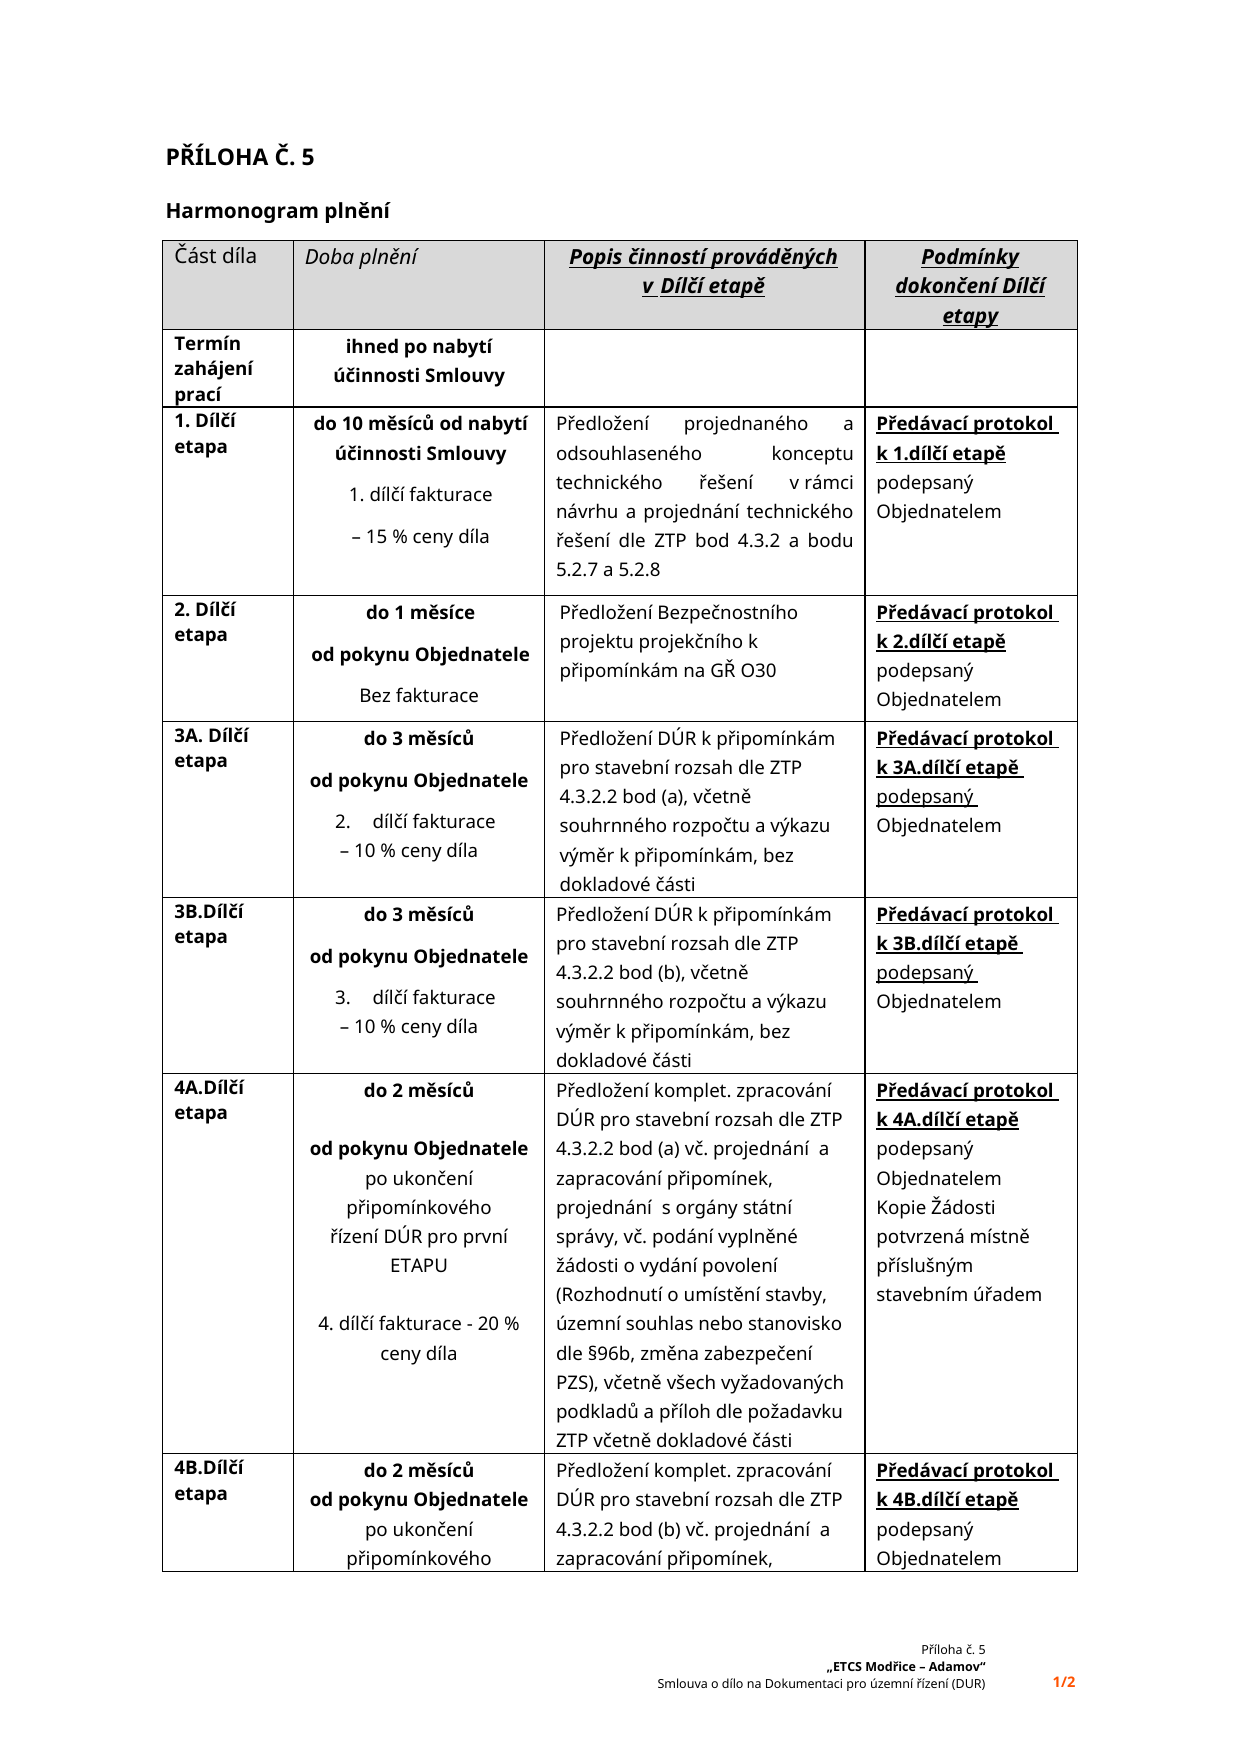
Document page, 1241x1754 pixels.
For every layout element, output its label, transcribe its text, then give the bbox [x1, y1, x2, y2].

table_cell ihned po nabytí účinnosti Smlouvy [294, 330, 544, 406]
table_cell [866, 1454, 1077, 1571]
table_cell [866, 330, 1077, 406]
table_cell 3B.Dílčí etapa [163, 898, 293, 1073]
table_cell do 3 měsíců od pokynu Objednatele dílčí fakturace – 10 % ceny díla [294, 722, 544, 897]
table_cell Předložení projednaného a odsouhlaseného konceptu technického řešení v rámci návrhu a projednání technického řešení dle ZTP bod 4.3.2 a bodu 5.2.7 a 5.2.8 [545, 408, 864, 595]
table_cell do 1 měsíce od pokynu Objednatele Bez fakturace [294, 596, 544, 721]
table_cell 1. Dílčí etapa [163, 408, 293, 595]
table_cell Předávací protokol k 2.dílčí etapě podepsaný Objednatelem [866, 596, 1077, 721]
table_cell [545, 330, 864, 406]
table_header Podmínky dokončení Dílčí etapy [866, 241, 1077, 329]
table_cell 2. Dílčí etapa [163, 596, 293, 721]
table_cell do 2 měsíců od pokynu Objednatele po ukončení připomínkového řízení DÚR pro první ETAPU 4. dílčí fakturace - 20 % ceny díla [294, 1074, 544, 1453]
table_cell Předávací protokol k 1.dílčí etapě podepsaný Objednatelem [866, 408, 1077, 595]
table_cell 4B.Dílčí etapa [163, 1454, 293, 1571]
table_cell Předávací protokol k 3B.dílčí etapě podepsaný Objednatelem [866, 898, 1077, 1073]
table_cell Předložení Bezpečnostního projektu projekčního k připomínkám na GŘ O30 [545, 596, 864, 721]
text Příloha č. 5 [165, 141, 1075, 173]
table_header Doba plnění [294, 241, 544, 329]
table_cell Předložení DÚR k připomínkám pro stavební rozsah dle ZTP 4.3.2.2 bod (b), včetně souhrnného rozpočtu a výkazu výměr k připomínkám, bez dokladové části [545, 898, 864, 1073]
table_header Část díla [163, 241, 293, 329]
text Harmonogram plnění [165, 197, 1075, 225]
table_cell 4A.Dílčí etapa [163, 1074, 293, 1453]
table_cell Předložení DÚR k připomínkám pro stavební rozsah dle ZTP 4.3.2.2 bod (a), včetně souhrnného rozpočtu a výkazu výměr k připomínkám, bez dokladové části [545, 722, 864, 897]
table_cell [545, 1454, 864, 1571]
table_cell do 10 měsíců od nabytí účinnosti Smlouvy 1. dílčí fakturace – 15 % ceny díla [294, 408, 544, 595]
table_cell Předávací protokol k 4A.dílčí etapě podepsaný Objednatelem Kopie Žádosti potvrzená místně příslušným stavebním úřadem [866, 1074, 1077, 1453]
table_header Popis činností prováděných v Dílčí etapě [545, 241, 864, 329]
table_cell Předávací protokol k 3A.dílčí etapě podepsaný Objednatelem [866, 722, 1077, 897]
table_cell 3A. Dílčí etapa [163, 722, 293, 897]
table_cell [294, 1454, 544, 1571]
table_cell Termín zahájení prací [163, 330, 293, 406]
table_cell Předložení komplet. zpracování DÚR pro stavební rozsah dle ZTP 4.3.2.2 bod (a) vč. projednání a zapracování připomínek, projednání s orgány státní správy, vč. podání vyplněné žádosti o vydání povolení (Rozhodnutí o umístění stavby, územní souhlas nebo stanovisko dle §96b, změna zabezpečení PZS), včetně všech vyžadovaných podkladů a příloh dle požadavku ZTP včetně dokladové části [545, 1074, 864, 1453]
table_cell do 3 měsíců od pokynu Objednatele dílčí fakturace – 10 % ceny díla [294, 898, 544, 1073]
